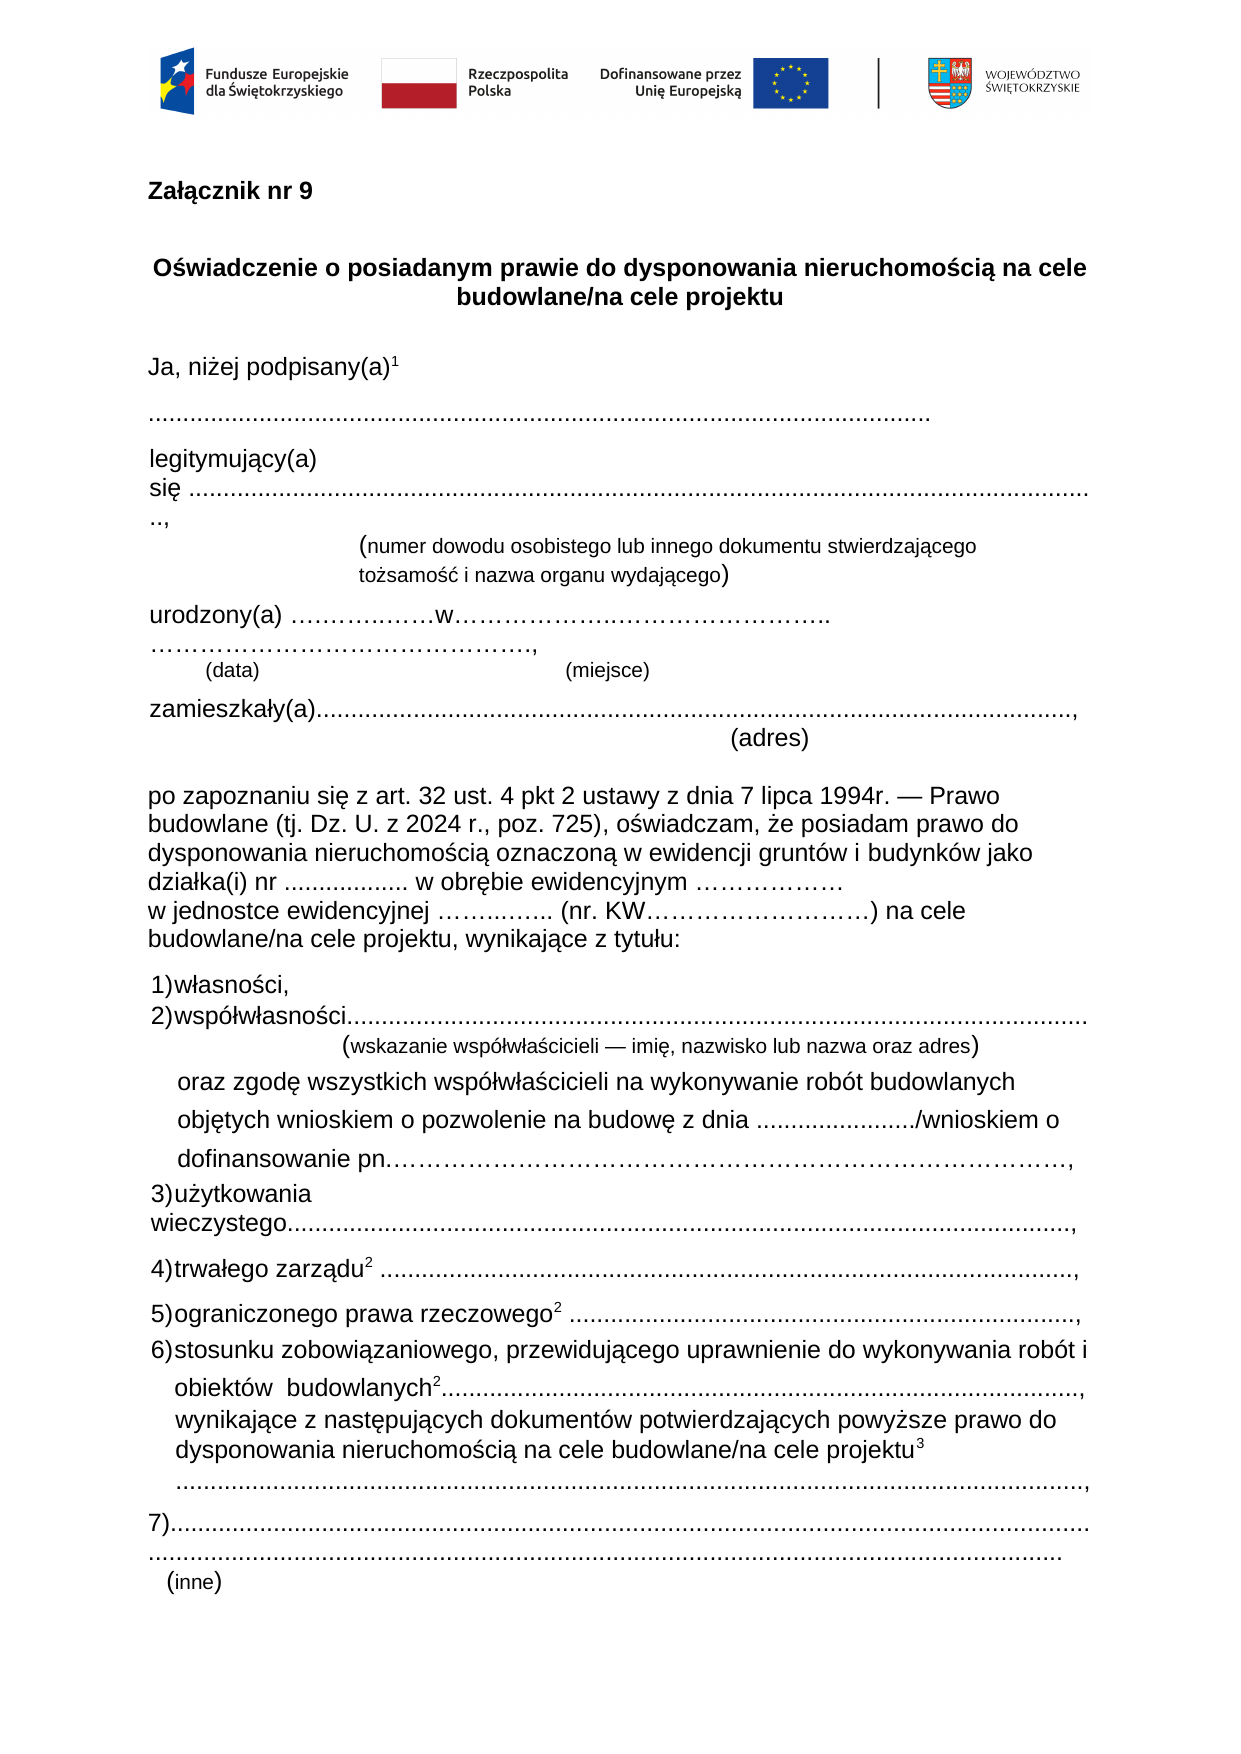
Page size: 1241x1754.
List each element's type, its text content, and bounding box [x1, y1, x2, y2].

list stosunku zobowiązaniowego, przewidującego uprawnienie do wykonywania robót i obiektów budowlanych2............................................................................................, [151, 1328, 1093, 1404]
list .................................................................................................................................... [148, 1508, 1093, 1566]
text (numer dowodu osobistego lub innego dokumentu stwierdzającego tożsamość i nazwa organu wydającego) [359, 530, 1093, 588]
text (inne) [166, 1566, 1093, 1594]
text po zapoznaniu się z art. 32 ust. 4 pkt 2 ustawy z dnia 7 lipca 1994r. — Prawo budowlane (tj. Dz. U. z 2024 r., poz. 725), oświadczam, że posiadam prawo do dysponowania nieruchomością oznaczoną w ewidencji gruntów i budynków jako działka(i) nr .................. w obrębie ewidencyjnym ……………… w jednostce ewidencyjnej ……...…... (nr. KW………………………) na cele budowlane/na cele projektu, wynikające z tytułu: [148, 781, 1093, 953]
text (data) (miejsce) [148, 658, 1093, 682]
text zamieszkały(a)............................................................................................................., [149, 694, 1093, 723]
text (wskazanie współwłaścicieli — imię, nazwisko lub nazwa oraz adres) [148, 1030, 1093, 1059]
text wynikające z następujących dokumentów potwierdzających powyższe prawo do dysponowania nieruchomością na cele budowlane/na cele projektu3 [175, 1405, 1093, 1464]
text oraz zgodę wszystkich współwłaścicieli na wykonywanie robót budowlanych objętych wnioskiem o pozwolenie na budowę z dnia ......................./wnioskiem o dofinansowanie pn.………………………………………………………………………, [177, 1059, 1091, 1175]
text Załącznik nr 9 [148, 176, 1093, 205]
subtitle Oświadczenie o posiadanym prawie do dysponowania nieruchomością na cele budowlane/na cele projektu [148, 253, 1093, 310]
list ograniczonego prawa rzeczowego2 ........................................................................., [151, 1299, 1093, 1328]
list użytkowania wieczystego................................................................................................................., [151, 1179, 1093, 1236]
picture [147, 44, 1093, 118]
list współwłasności........................................................................................................... [151, 1001, 1093, 1030]
text urodzony(a) ….……..……w………………..……………………..………………………………………., [149, 600, 1093, 658]
list własności, [151, 966, 1093, 1001]
text (adres) [148, 723, 1093, 752]
text ..................................................................................................................................., [175, 1466, 1093, 1495]
text Ja, niżej podpisany(a)1 ................................................................................................................. [148, 339, 1093, 431]
list trwałego zarządu2 ...................................................................................................., [151, 1254, 1093, 1283]
text legitymujący(a) się ...................................................................................................................................., [149, 444, 1093, 530]
